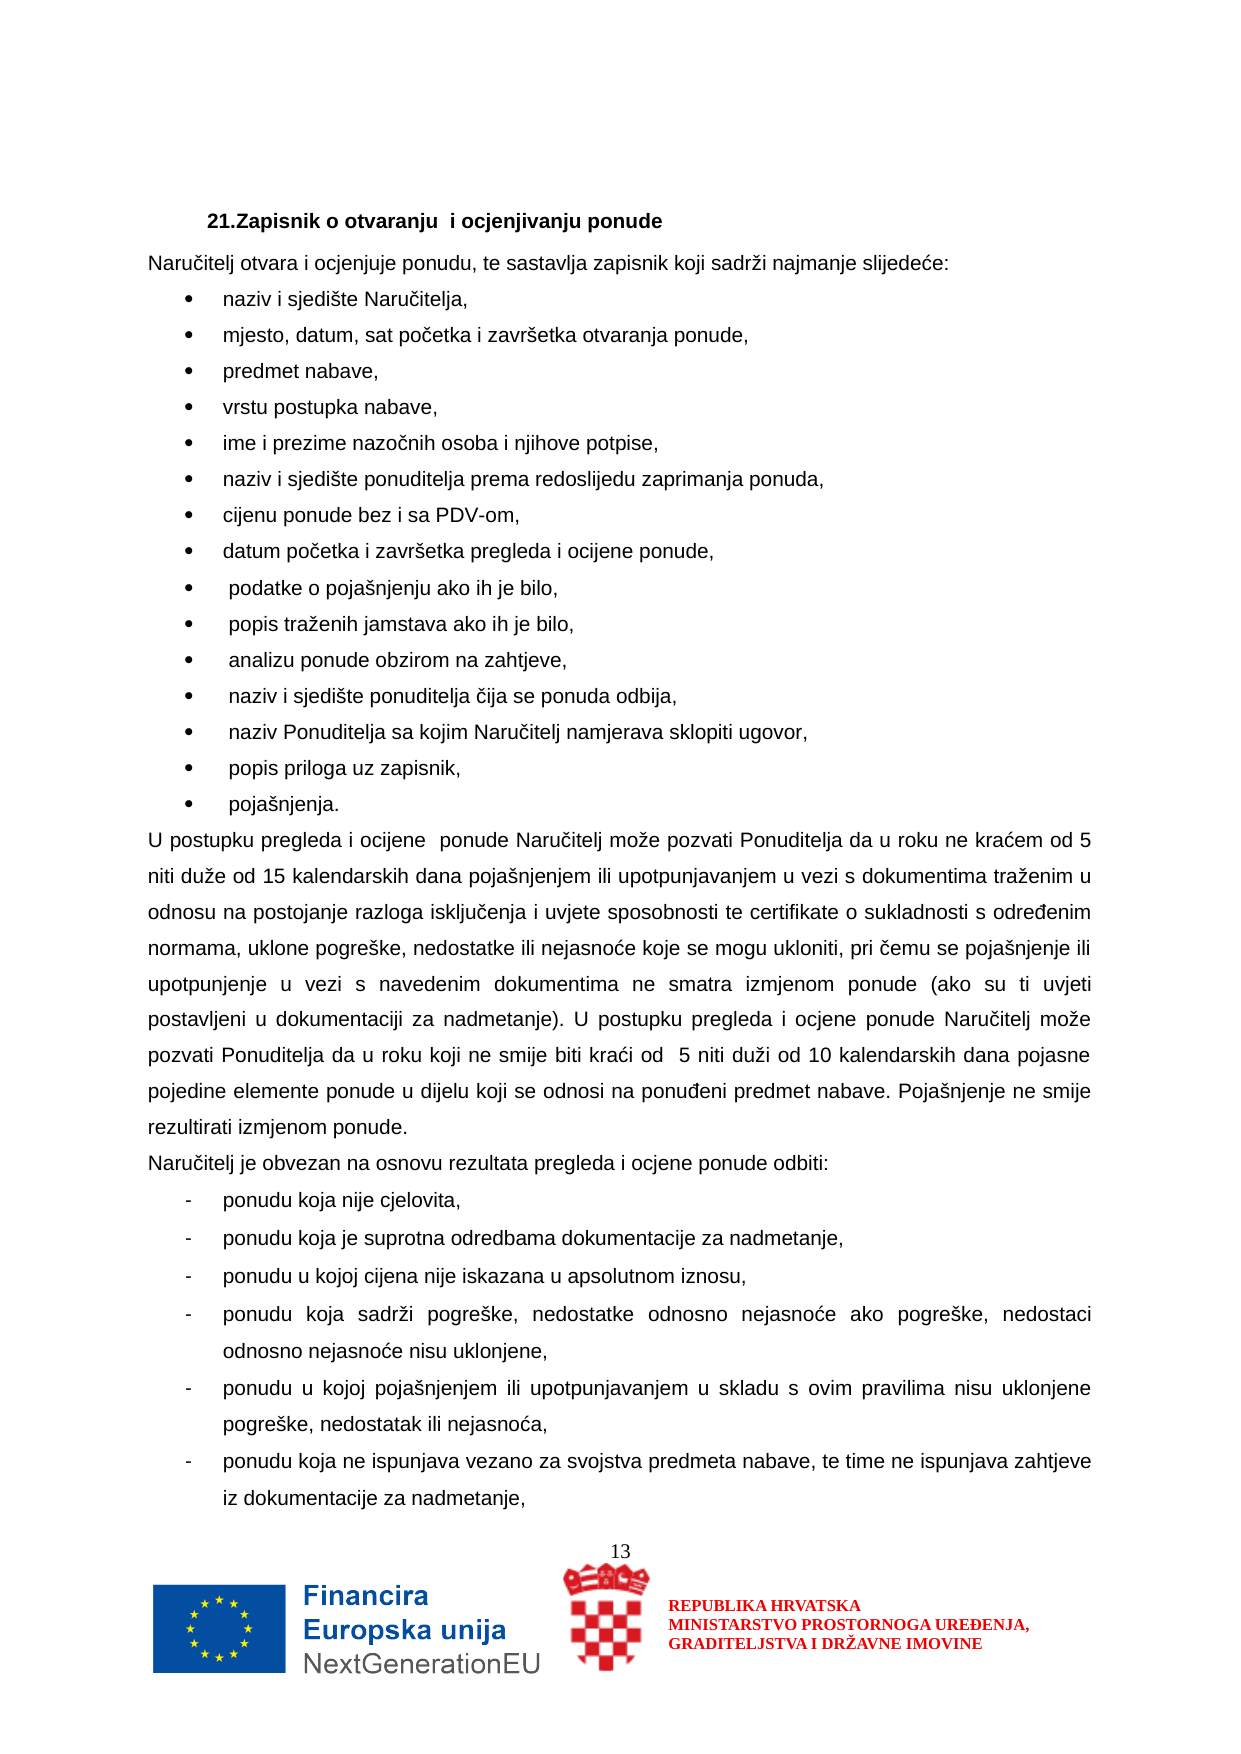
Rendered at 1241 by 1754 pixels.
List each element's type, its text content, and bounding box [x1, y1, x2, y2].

list cijenu ponude bez i sa PDV-om, [185, 503, 1093, 527]
list podatke o pojašnjenju ako ih je bilo, [185, 575, 1093, 599]
list ponudu koja ne ispunjava vezano za svojstva predmeta nabave, te time ne ispunjava zahtjeve iz dokumentacije za nadmetanje, [185, 1448, 1093, 1509]
text Naručitelj otvara i ocjenjuje ponudu, te sastavlja zapisnik koji sadrži najmanje slijedeće: [148, 251, 1093, 275]
list analizu ponude obzirom na zahtjeve, [185, 647, 1093, 671]
list naziv i sjedište ponuditelja prema redoslijedu zaprimanja ponuda, [185, 467, 1093, 491]
list popis traženih jamstava ako ih je bilo, [185, 611, 1093, 635]
list naziv Ponuditelja sa kojim Naručitelj namjerava sklopiti ugovor, [185, 719, 1093, 743]
list vrstu postupka nabave, [185, 395, 1093, 419]
list mjesto, datum, sat početka i završetka otvaranja ponude, [185, 323, 1093, 347]
list naziv i sjedište Naručitelja, [185, 287, 1093, 311]
list ponudu u kojoj pojašnjenjem ili upotpunjavanjem u skladu s ovim pravilima nisu uklonjene pogreške, nedostatak ili nejasnoća, [185, 1375, 1093, 1436]
list ime i prezime nazočnih osoba i njihove potpise, [185, 431, 1093, 455]
list naziv i sjedište ponuditelja čija se ponuda odbija, [185, 683, 1093, 707]
list pojašnjenja. [185, 792, 1093, 816]
list popis priloga uz zapisnik, [185, 756, 1093, 779]
list ponudu u kojoj cijena nije iskazana u apsolutnom iznosu, [185, 1263, 1093, 1289]
text Naručitelj je obvezan na osnovu rezultata pregleda i ocjene ponude odbiti: [148, 1151, 1093, 1175]
subtitle 21.Zapisnik o otvaranju i ocjenjivanju ponude [207, 208, 1093, 232]
list datum početka i završetka pregleda i ocijene ponude, [185, 539, 1093, 563]
list ponudu koja sadrži pogreške, nedostatke odnosno nejasnoće ako pogreške, nedostaci odnosno nejasnoće nisu uklonjene, [185, 1301, 1093, 1363]
list ponudu koja je suprotna odredbama dokumentacije za nadmetanje, [185, 1225, 1093, 1251]
picture [147, 1563, 653, 1679]
list ponudu koja nije cjelovita, [185, 1187, 1093, 1212]
text U postupku pregleda i ocijene ponude Naručitelj može pozvati Ponuditelja da u roku ne kraćem od 5 niti duže od 15 kalendarskih dana pojašnjenjem ili upotpunjavanjem u vezi s dokumentima traženim u odnosu na postojanje razloga isključenja i uvjete sposobnosti te certifikate o sukladnosti s određenim normama, uklone pogreške, nedostatke ili nejasnoće koje se mogu ukloniti, pri čemu se pojašnjenje ili upotpunjenje u vezi s navedenim dokumentima ne smatra izmjenom ponude (ako su ti uvjeti postavljeni u dokumentaciji za nadmetanje). U postupku pregleda i ocjene ponude Naručitelj može pozvati Ponuditelja da u roku koji ne smije biti kraći od 5 niti duži od 10 kalendarskih dana pojasne pojedine elemente ponude u dijelu koji se odnosi na ponuđeni predmet nabave. Pojašnjenje ne smije rezultirati izmjenom ponude. [148, 828, 1093, 1139]
list predmet nabave, [185, 359, 1093, 383]
